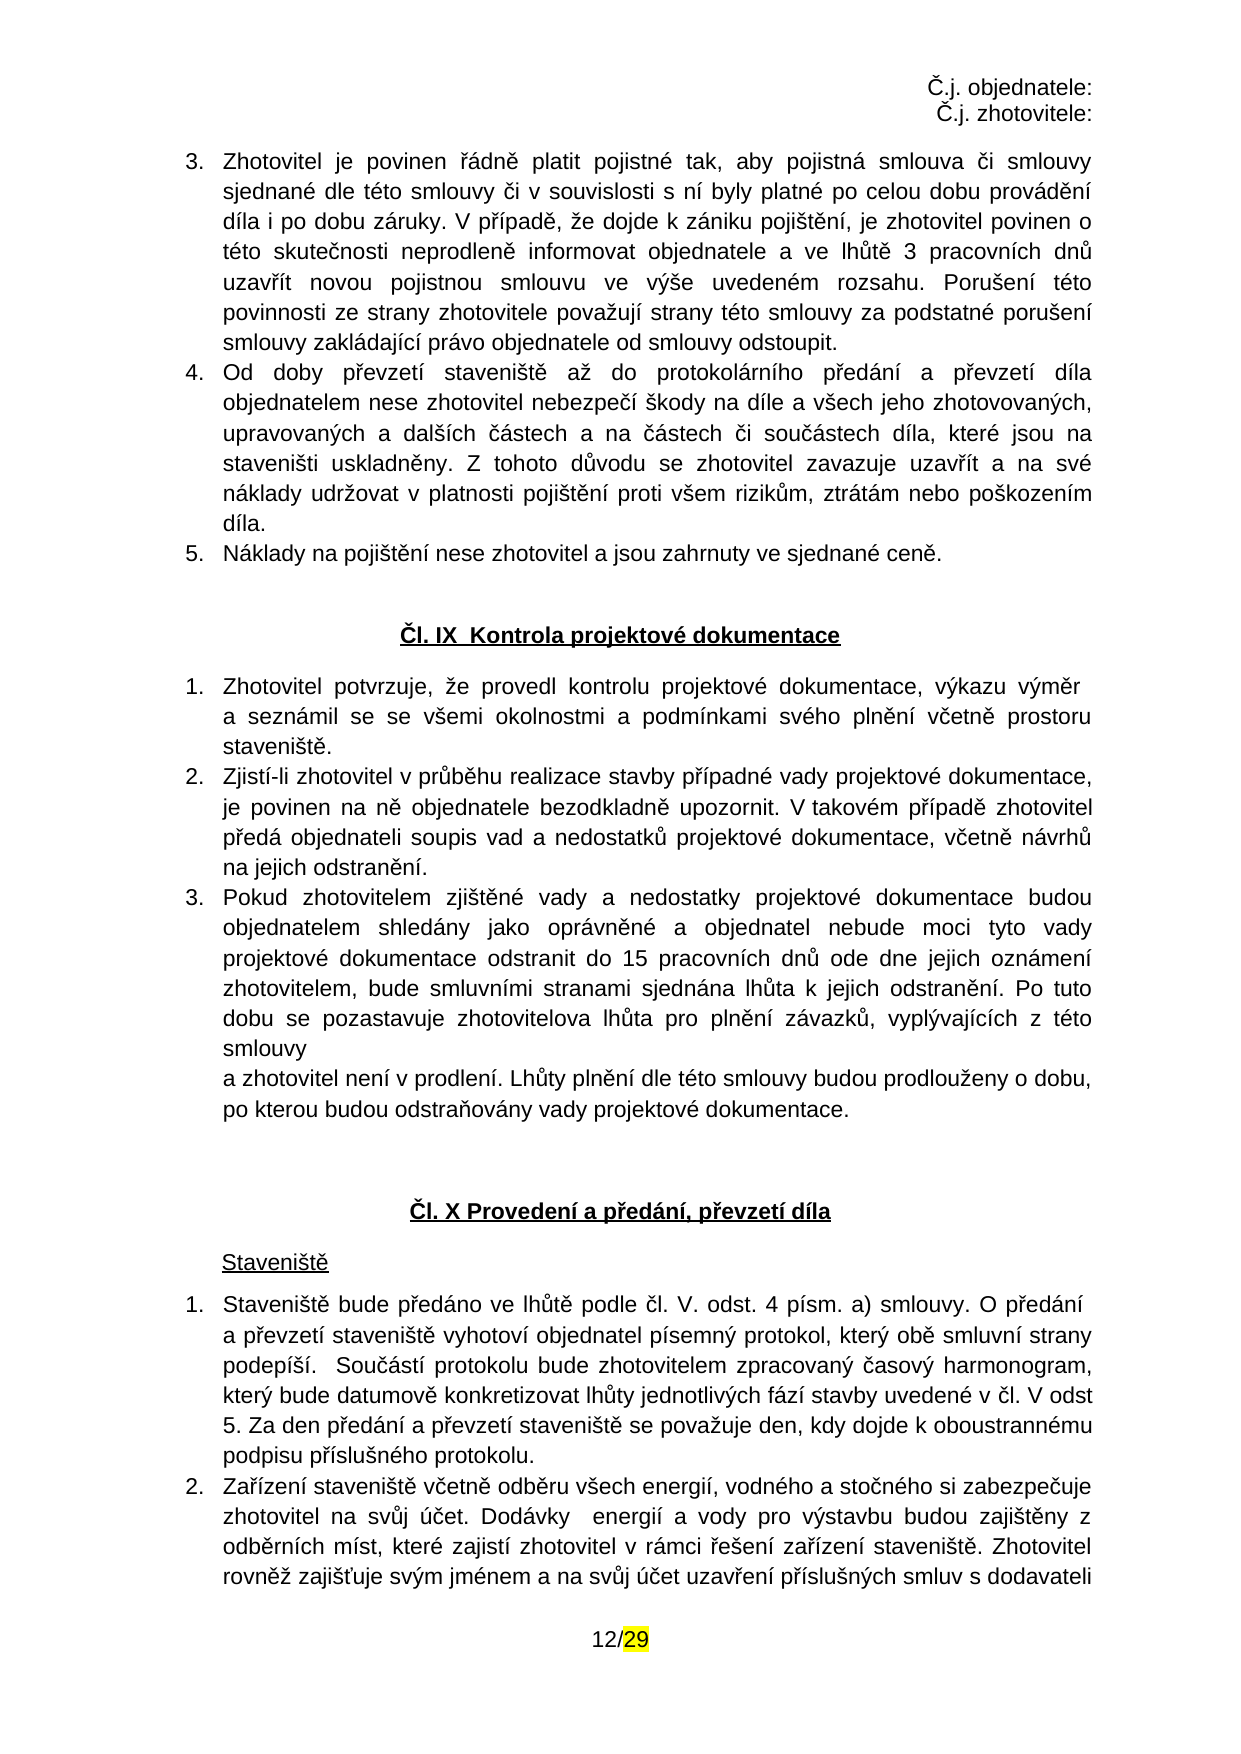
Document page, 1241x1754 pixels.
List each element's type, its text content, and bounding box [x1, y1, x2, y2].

list Náklady na pojištění nese zhotovitel a jsou zahrnuty ve sjednané ceně. [185, 540, 1093, 567]
list Pokud zhotovitelem zjištěné vady a nedostatky projektové dokumentace budou objednatelem shledány jako oprávněné a objednatel nebude moci tyto vady projektové dokumentace odstranit do 15 pracovních dnů ode dne jejich oznámení zhotovitelem, bude smluvními stranami sjednána lhůta k jejich odstranění. Po tuto dobu se pozastavuje zhotovitelova lhůta pro plnění závazků, vyplývajících z této smlouvy a zhotovitel není v prodlení. Lhůty plnění dle této smlouvy budou prodlouženy o dobu, po kterou budou odstraňovány vady projektové dokumentace. [185, 884, 1093, 1122]
list Od doby převzetí staveniště až do protokolárního předání a převzetí díla objednatelem nese zhotovitel nebezpečí škody na díle a všech jeho zhotovovaných, upravovaných a dalších částech a na částech či součástech díla, které jsou na staveništi uskladněny. Z tohoto důvodu se zhotovitel zavazuje uzavřít a na své náklady udržovat v platnosti pojištění proti všem rizikům, ztrátám nebo poškozením díla. [185, 359, 1093, 536]
text Staveniště [148, 1249, 1093, 1275]
text Čl. X Provedení a předání, převzetí díla [148, 1198, 1093, 1224]
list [185, 1473, 1093, 1589]
text Čl. IX Kontrola projektové dokumentace [148, 622, 1093, 648]
list Staveniště bude předáno ve lhůtě podle čl. V. odst. 4 písm. a) smlouvy. O předání a převzetí staveniště vyhotoví objednatel písemný protokol, který obě smluvní strany podepíší. Součástí protokolu bude zhotovitelem zpracovaný časový harmonogram, který bude datumově konkretizovat lhůty jednotlivých fází stavby uvedené v čl. V odst 5. Za den předání a převzetí staveniště se považuje den, kdy dojde k oboustrannému podpisu příslušného protokolu. [185, 1291, 1093, 1469]
list Zhotovitel je povinen řádně platit pojistné tak, aby pojistná smlouva či smlouvy sjednané dle této smlouvy či v souvislosti s ní byly platné po celou dobu provádění díla i po dobu záruky. V případě, že dojde k zániku pojištění, je zhotovitel povinen o této skutečnosti neprodleně informovat objednatele a ve lhůtě 3 pracovních dnů uzavřít novou pojistnou smlouvu ve výše uvedeném rozsahu. Porušení této povinnosti ze strany zhotovitele považují strany této smlouvy za podstatné porušení smlouvy zakládající právo objednatele od smlouvy odstoupit. [185, 148, 1093, 355]
list Zjistí-li zhotovitel v průběhu realizace stavby případné vady projektové dokumentace, je povinen na ně objednatele bezodkladně upozornit. V takovém případě zhotovitel předá objednateli soupis vad a nedostatků projektové dokumentace, včetně návrhů na jejich odstranění. [185, 763, 1093, 880]
list Zhotovitel potvrzuje, že provedl kontrolu projektové dokumentace, výkazu výměr a seznámil se se všemi okolnostmi a podmínkami svého plnění včetně prostoru staveniště. [185, 673, 1093, 759]
